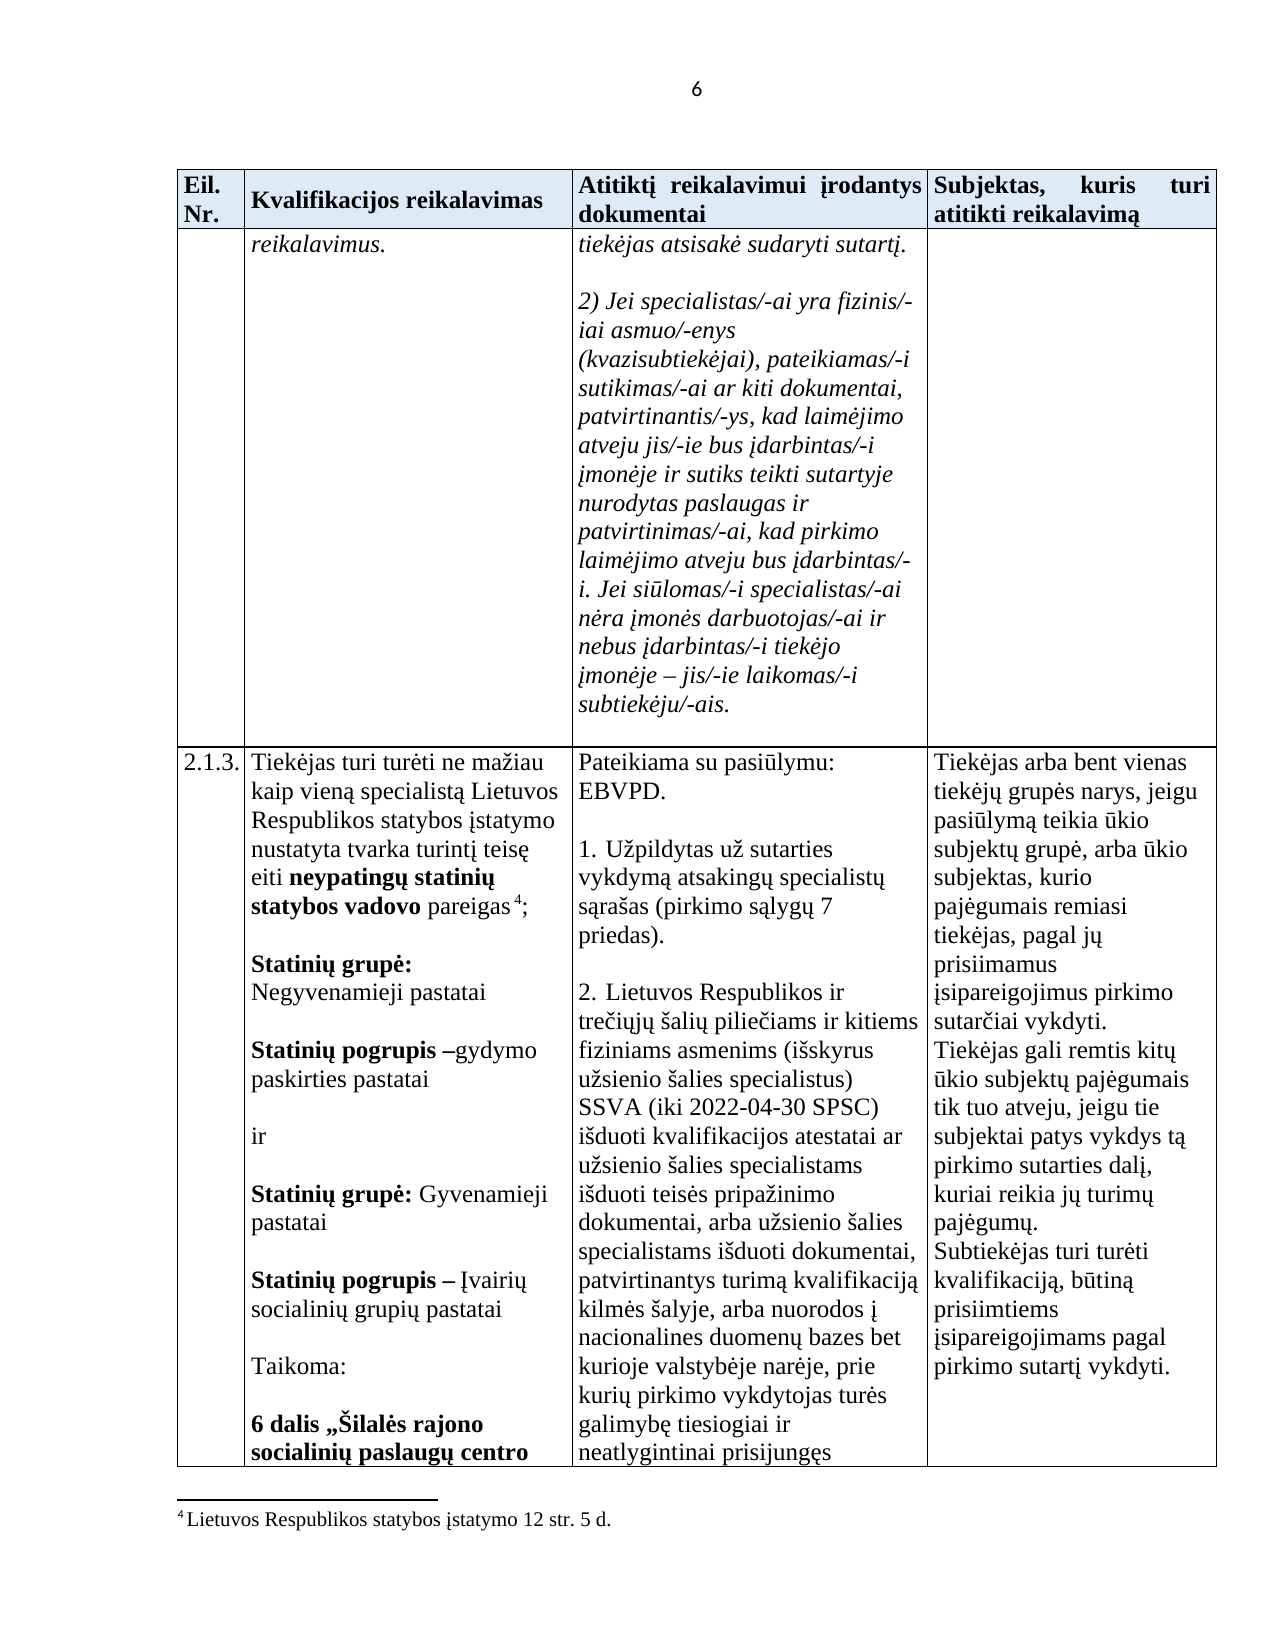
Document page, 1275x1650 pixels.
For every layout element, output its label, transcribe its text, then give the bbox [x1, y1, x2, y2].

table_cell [573, 748, 927, 1466]
table_cell [178, 229, 244, 746]
table_header Atitiktį reikalavimui įrodantys dokumentai [573, 170, 927, 228]
table_header Subjektas, kuris turi atitikti reikalavimą [928, 170, 1216, 228]
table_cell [245, 748, 572, 1466]
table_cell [573, 229, 927, 746]
table_header Kvalifikacijos reikalavimas [245, 170, 572, 228]
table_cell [928, 748, 1216, 1466]
table_header Eil. Nr. [178, 170, 244, 228]
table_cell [245, 229, 572, 746]
table_cell [178, 748, 244, 1466]
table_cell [928, 229, 1216, 746]
